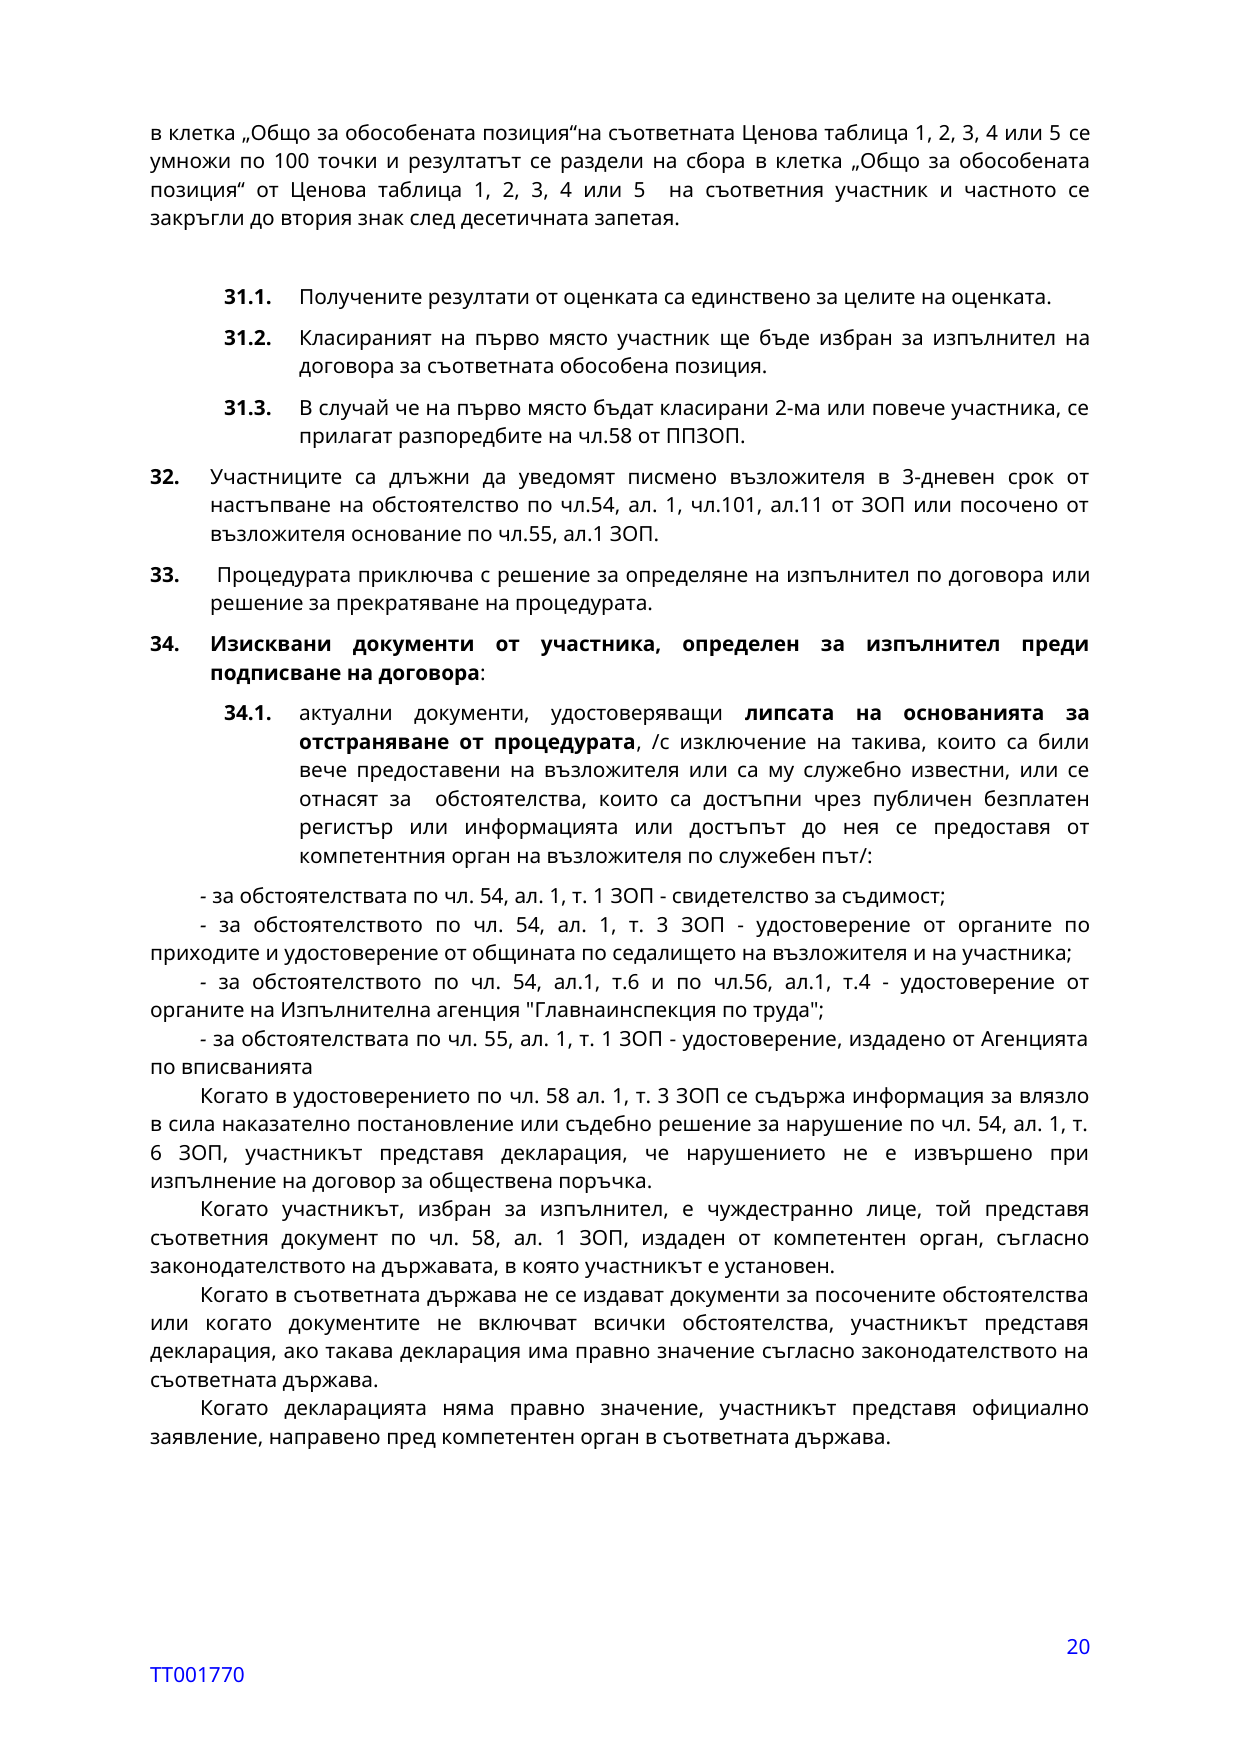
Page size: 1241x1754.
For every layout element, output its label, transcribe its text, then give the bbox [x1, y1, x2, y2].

text Когато участникът, избран за изпълнител, е чуждестранно лице, той представя съответния документ по чл. 58, ал. 1 ЗОП, издаден от компетентен орган, съгласно законодателството на държавата, в която участникът е установен. [150, 1194, 1090, 1280]
list В случай че на първо място бъдат класирани 2-ма или повече участника, се прилагат разпоредбите на чл.58 от ППЗОП. [224, 393, 1090, 449]
text Когато декларацията няма правно значение, участникът представя официално заявление, направено пред компетентен орган в съответната държава. [150, 1393, 1090, 1450]
list Класираният на първо място участник ще бъде избран за изпълнител на договора за съответната обособена позиция. [224, 323, 1090, 380]
text - за обстоятелството по чл. 54, ал.1, т.6 и по чл.56, ал.1, т.4 - удостоверение от органите на Изпълнителна агенция "Главнаинспекция по труда"; [150, 967, 1090, 1024]
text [150, 118, 1090, 232]
list Получените резултати от оценката са единствено за целите на оценката. [224, 282, 1090, 311]
list Изисквани документи от участника, определен за изпълнител преди подписване на договора: [150, 629, 1090, 686]
list актуални документи, удостоверяващи липсата на основанията за отстраняване от процедурата, /с изключение на такива, които са били вече предоставени на възложителя или са му служебно известни, или се отнасят за обстоятелства, които са достъпни чрез публичен безплатен регистър или информацията или достъпът до нея се предоставя от компетентния орган на възложителя по служебен път/: [224, 698, 1090, 869]
text - за обстоятелствата по чл. 54, ал. 1, т. 1 ЗОП - свидетелство за съдимост; [150, 882, 1090, 910]
text - за обстоятелството по чл. 54, ал. 1, т. 3 ЗОП - удостоверение от органите по приходите и удостоверение от общината по седалището на възложителя и на участника; [150, 910, 1090, 967]
text Когато в удостоверението по чл. 58 ал. 1, т. 3 ЗОП се съдържа информация за влязло в сила наказателно постановление или съдебно решение за нарушение по чл. 54, ал. 1, т. 6 ЗОП, участникът представя декларация, че нарушението не е извършено при изпълнение на договор за обществена поръчка. [150, 1081, 1090, 1194]
list Процедурата приключва с решение за определяне на изпълнител по договора или решение за прекратяване на процедурата. [150, 560, 1090, 617]
list Участниците са длъжни да уведомят писмено възложителя в 3-дневен срок от настъпване на обстоятелство по чл.54, ал. 1, чл.101, ал.11 от ЗОП или посочено от възложителя основание по чл.55, ал.1 ЗОП. [150, 462, 1090, 547]
text - за обстоятелствата по чл. 55, ал. 1, т. 1 ЗОП - удостоверение, издадено от Агенцията по вписванията [150, 1024, 1090, 1081]
text Когато в съответната държава не се издават документи за посочените обстоятелства или когато документите не включват всички обстоятелства, участникът представя декларация, ако такава декларация има правно значение съгласно законодателството на съответната държава. [150, 1280, 1090, 1393]
